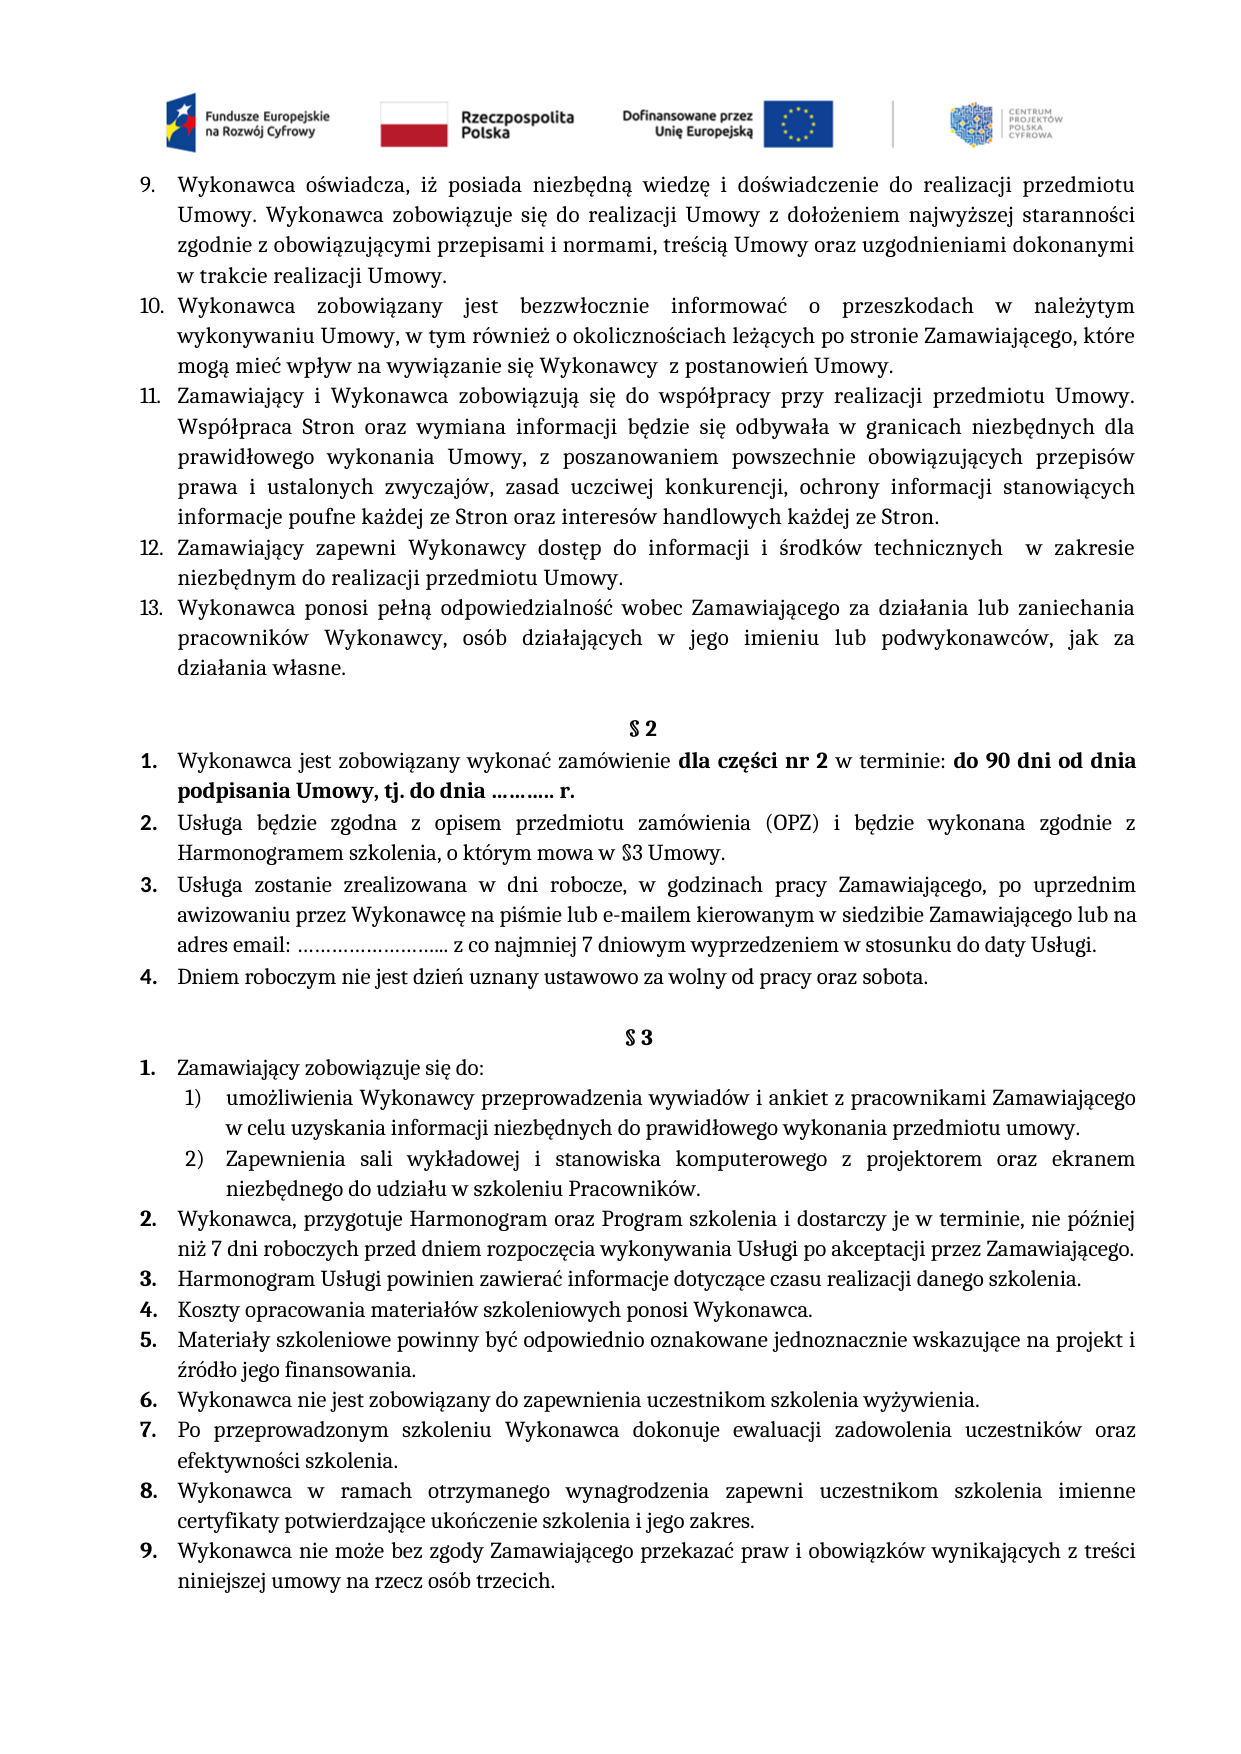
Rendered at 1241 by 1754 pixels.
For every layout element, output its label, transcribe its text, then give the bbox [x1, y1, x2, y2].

list Po przeprowadzonym szkoleniu Wykonawca dokonuje ewaluacji zadowolenia uczestników oraz efektywności szkolenia. [140, 1417, 1137, 1474]
list Wykonawca, przygotuje Harmonogram oraz Program szkolenia i dostarczy je w terminie, nie później niż 7 dni roboczych przed dniem rozpoczęcia wykonywania Usługi po akceptacji przez Zamawiającego. [140, 1206, 1137, 1262]
list Wykonawca ponosi pełną odpowiedzialność wobec Zamawiającego za działania lub zaniechania pracowników Wykonawcy, osób działających w jego imieniu lub podwykonawców, jak za działania własne. [140, 595, 1137, 681]
list Zamawiający zapewni Wykonawcy dostęp do informacji i środków technicznych w zakresie niezbędnym do realizacji przedmiotu Umowy. [140, 534, 1137, 591]
list Zapewnienia sali wykładowej i stanowiska komputerowego z projektorem oraz ekranem niezbędnego do udziału w szkoleniu Pracowników. [185, 1145, 1137, 1202]
list Dniem roboczym nie jest dzień uznany ustawowo za wolny od pracy oraz sobota. [140, 962, 1137, 990]
list Wykonawca zobowiązany jest bezzwłocznie informować o przeszkodach w należytym wykonywaniu Umowy, w tym również o okolicznościach leżących po stronie Zamawiającego, które mogą mieć wpływ na wywiązanie się Wykonawcy z postanowień Umowy. [140, 293, 1137, 379]
list Zamawiający zobowiązuje się do: [140, 1055, 1137, 1081]
picture [147, 73, 1092, 172]
list Wykonawca nie może bez zgody Zamawiającego przekazać praw i obowiązków wynikających z treści niniejszej umowy na rzecz osób trzecich. [140, 1538, 1137, 1595]
list Wykonawca nie jest zobowiązany do zapewnienia uczestnikom szkolenia wyżywienia. [140, 1387, 1137, 1413]
text § 2 [148, 716, 1137, 742]
list Usługa będzie zgodna z opisem przedmiotu zamówienia (OPZ) i będzie wykonana zgodnie z Harmonogramem szkolenia, o którym mowa w §3 Umowy. [140, 808, 1137, 866]
list umożliwienia Wykonawcy przeprowadzenia wywiadów i ankiet z pracownikami Zamawiającego w celu uzyskania informacji niezbędnych do prawidłowego wykonania przedmiotu umowy. [185, 1085, 1137, 1142]
list Harmonogram Usługi powinien zawierać informacje dotyczące czasu realizacji danego szkolenia. [140, 1266, 1137, 1293]
list Usługa zostanie zrealizowana w dni robocze, w godzinach pracy Zamawiającego, po uprzednim awizowaniu przez Wykonawcę na piśmie lub e-mailem kierowanym w siedzibie Zamawiającego lub na adres email: ……………………... z co najmniej 7 dniowym wyprzedzeniem w stosunku do daty Usługi. [140, 870, 1137, 958]
list Wykonawca oświadcza, iż posiada niezbędną wiedzę i doświadczenie do realizacji przedmiotu Umowy. Wykonawca zobowiązuje się do realizacji Umowy z dołożeniem najwyższej staranności zgodnie z obowiązującymi przepisami i normami, treścią Umowy oraz uzgodnieniami dokonanymi w trakcie realizacji Umowy. [140, 172, 1137, 289]
list Materiały szkoleniowe powinny być odpowiednio oznakowane jednoznacznie wskazujące na projekt i źródło jego finansowania. [140, 1327, 1137, 1383]
list Koszty opracowania materiałów szkoleniowych ponosi Wykonawca. [140, 1296, 1137, 1323]
list Zamawiający i Wykonawca zobowiązują się do współpracy przy realizacji przedmiotu Umowy. Współpraca Stron oraz wymiana informacji będzie się odbywała w granicach niezbędnych dla prawidłowego wykonania Umowy, z poszanowaniem powszechnie obowiązujących przepisów prawa i ustalonych zwyczajów, zasad uczciwej konkurencji, ochrony informacji stanowiących informacje poufne każdej ze Stron oraz interesów handlowych każdej ze Stron. [140, 383, 1137, 530]
text § 3 [140, 1024, 1137, 1051]
list Wykonawca jest zobowiązany wykonać zamówienie dla części nr 2 w terminie: do 90 dni od dnia podpisania Umowy, tj. do dnia ……….. r. [140, 746, 1137, 804]
list Wykonawca w ramach otrzymanego wynagrodzenia zapewni uczestnikom szkolenia imienne certyfikaty potwierdzające ukończenie szkolenia i jego zakres. [140, 1478, 1137, 1534]
